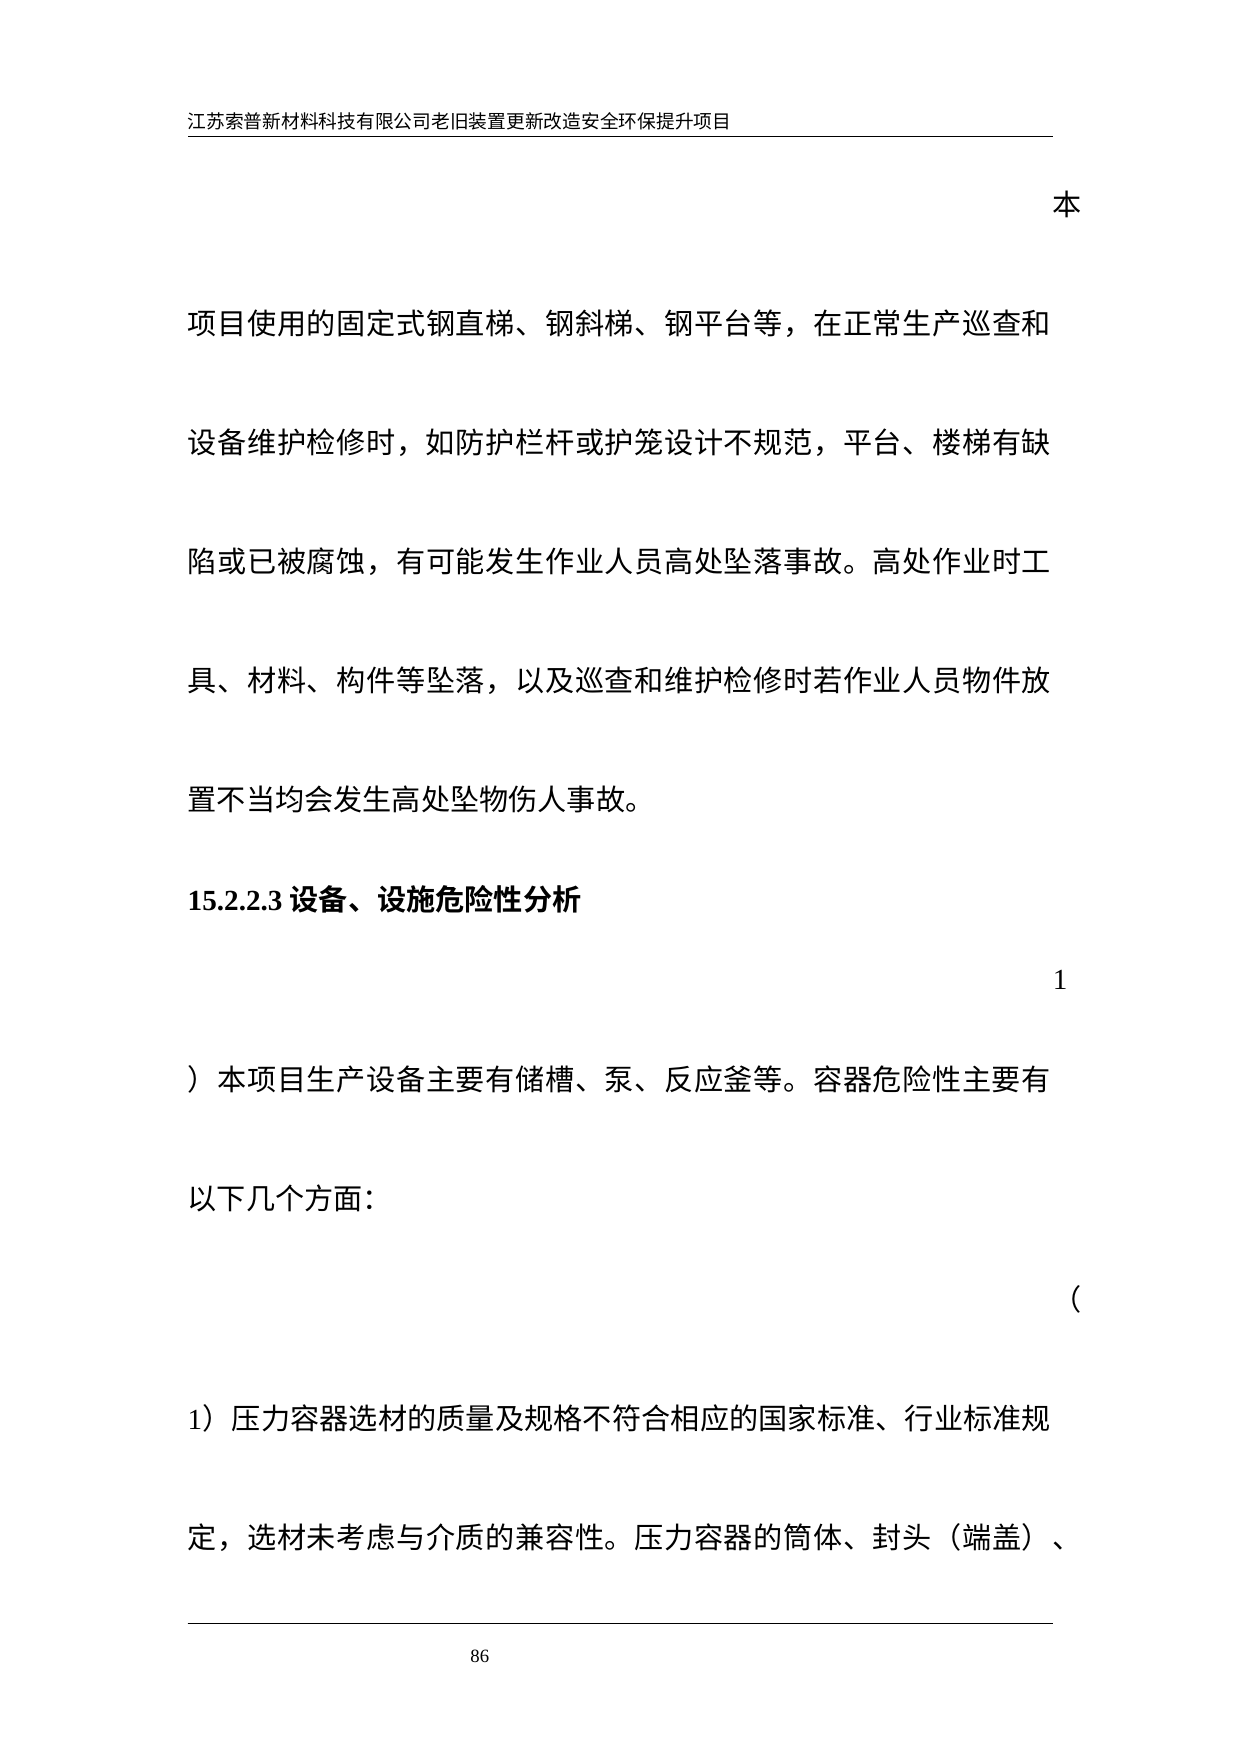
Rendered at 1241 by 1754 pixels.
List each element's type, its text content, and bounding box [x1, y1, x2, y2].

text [187, 1258, 1053, 1575]
text 本项目使用的固定式钢直梯、钢斜梯、钢平台等，在正常生产巡查和设备维护检修时，如防护栏杆或护笼设计不规范，平台、楼梯有缺陷或已被腐蚀，有可能发生作业人员高处坠落事故。高处作业时工具、材料、构件等坠落，以及巡查和维护检修时若作业人员物件放置不当均会发生高处坠物伤人事故。 [187, 163, 1053, 837]
text 1）本项目生产设备主要有储槽、泵、反应釜等。容器危险性主要有以下几个方面： [187, 959, 1053, 1237]
subtitle 设备、设施危险性分析 [187, 858, 1053, 938]
